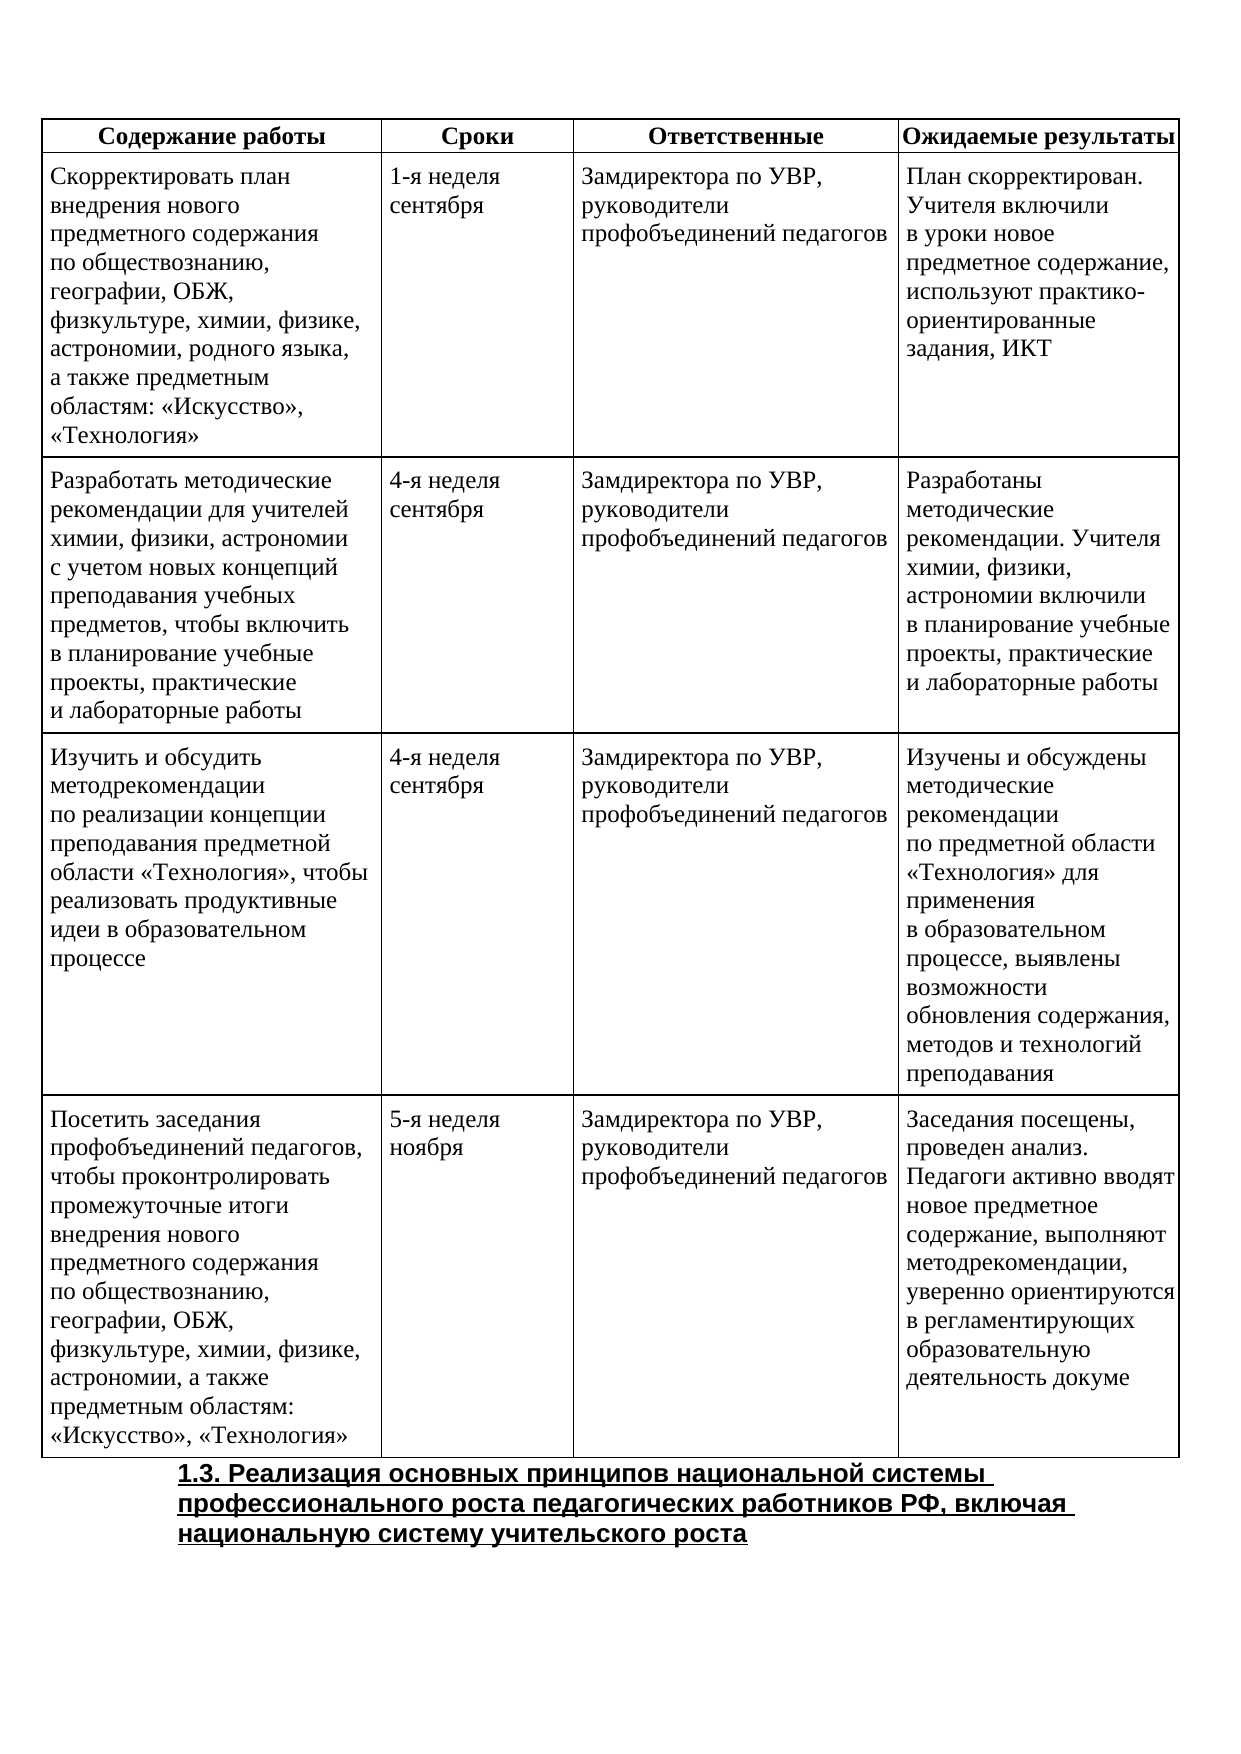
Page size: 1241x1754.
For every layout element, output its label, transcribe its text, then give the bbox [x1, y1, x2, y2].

table_cell Разработаны методические рекомендации. Учителя химии, физики, астрономии включили в планирование учебные проекты, практические и лабораторные работы [899, 458, 1178, 732]
table_cell Разработать методические рекомендации для учителей химии, физики, астрономии с учетом новых концепций преподавания учебных предметов, чтобы включить в планирование учебные проекты, практические и лабораторные работы [43, 458, 381, 732]
table_cell Скорректировать план внедрения нового предметного содержания по обществознанию, географии, ОБЖ, физкультуре, химии, физике, астрономии, родного языка, а также предметным областям: «Искусство», «Технология» [43, 153, 381, 456]
table_cell Замдиректора по УВР, руководители профобъединений педагогов [574, 153, 898, 456]
table_header Ожидаемые результаты [899, 120, 1178, 152]
table_cell Посетить заседания профобъединений педагогов, чтобы проконтролировать промежуточные итоги внедрения нового предметного содержания по обществознанию, географии, ОБЖ, физкультуре, химии, физике, астрономии, а также предметным областям: «Искусство», «Технология» [43, 1096, 381, 1457]
table_cell 4-я неделя сентября [382, 458, 573, 732]
table_cell 5-я неделя ноября [382, 1096, 573, 1457]
table_cell Замдиректора по УВР, руководители профобъединений педагогов [574, 458, 898, 732]
table_cell План скорректирован. Учителя включили в уроки новое предметное содержание, используют практико-ориентированные задания, ИКТ [899, 153, 1178, 456]
table_cell 4-я неделя сентября [382, 734, 573, 1094]
text 1.3. Реализация основных принципов национальной системы профессионального роста педагогических работников РФ, включая национальную систему учительского роста [747, 1458, 1078, 1548]
table_cell 1-я неделя сентября [382, 153, 573, 456]
table_header Сроки [382, 120, 573, 152]
table_cell Заседания посещены, проведен анализ. Педагоги активно вводят новое предметное содержание, выполняют методрекомендации, уверенно ориентируются в регламентирующих образовательную деятельность докуме [899, 1096, 1178, 1457]
table_cell Замдиректора по УВР, руководители профобъединений педагогов [574, 734, 898, 1094]
table_cell Изучены и обсуждены методические рекомендации по предметной области «Технология» для применения в образовательном процессе, выявлены возможности обновления содержания, методов и технологий преподавания [899, 734, 1178, 1094]
table_cell Замдиректора по УВР, руководители профобъединений педагогов [574, 1096, 898, 1457]
table_header Ответственные [574, 120, 898, 152]
table_cell Изучить и обсудить методрекомендации по реализации концепции преподавания предметной области «Технология», чтобы реализовать продуктивные идеи в образовательном процессе [43, 734, 381, 1094]
table_header Содержание работы [43, 120, 381, 152]
